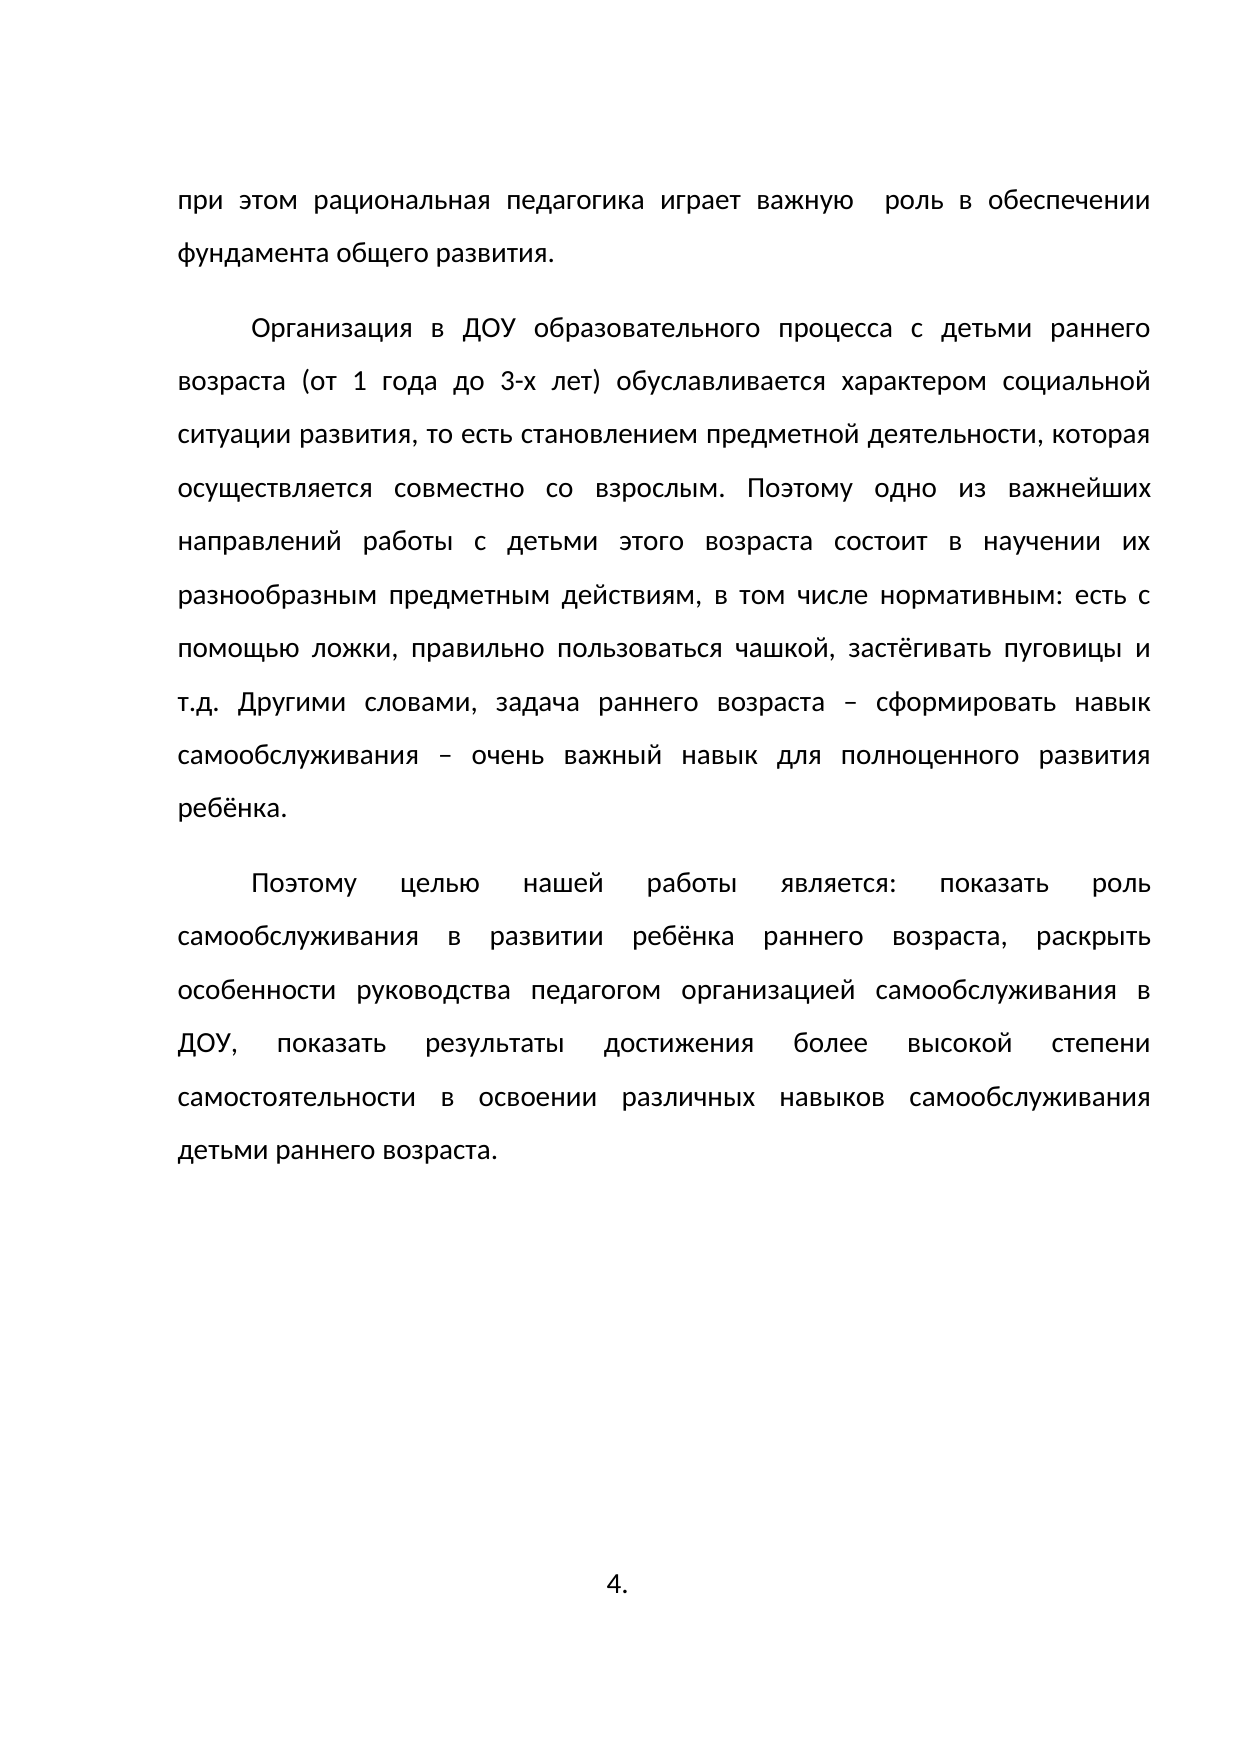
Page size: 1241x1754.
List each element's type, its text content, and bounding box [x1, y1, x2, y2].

text Поэтому целью нашей работы является: показать роль самообслуживания в развитии ребёнка раннего возраста, раскрыть особенности руководства педагогом организацией самообслуживания в ДОУ, показать результаты достижения более высокой степени самостоятельности в освоении различных навыков самообслуживания детьми раннего возраста. [177, 864, 1152, 1167]
text 4. [177, 1565, 1152, 1601]
text при этом рациональная педагогика играет важную роль в обеспечении фундамента общего развития. [177, 181, 1152, 270]
text Организация в ДОУ образовательного процесса с детьми раннего возраста (от 1 года до 3-х лет) обуславливается характером социальной ситуации развития, то есть становлением предметной деятельности, которая осуществляется совместно со взрослым. Поэтому одно из важнейших направлений работы с детьми этого возраста состоит в научении их разнообразным предметным действиям, в том числе нормативным: есть с помощью ложки, правильно пользоваться чашкой, застёгивать пуговицы и т.д. Другими словами, задача раннего возраста – сформировать навык самообслуживания – очень важный навык для полноценного развития ребёнка. [177, 309, 1152, 825]
